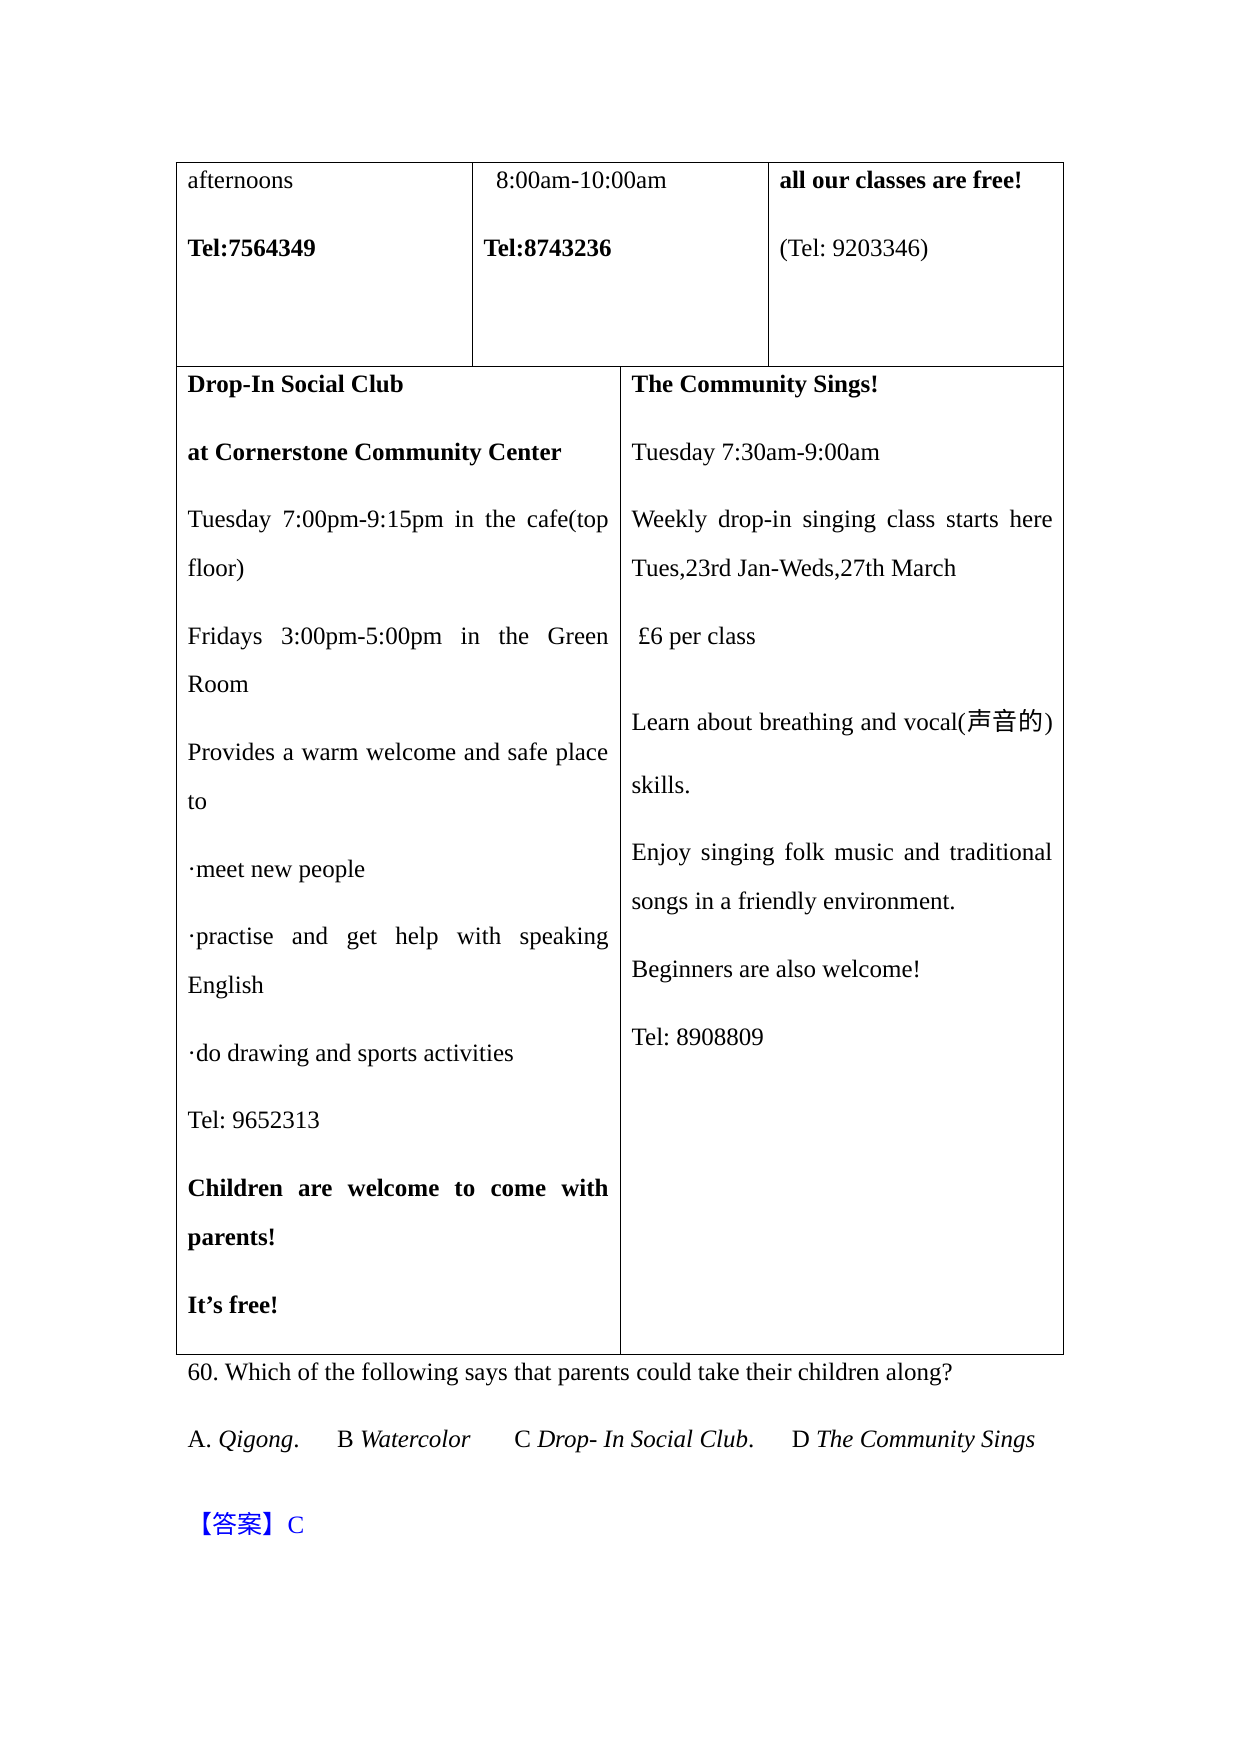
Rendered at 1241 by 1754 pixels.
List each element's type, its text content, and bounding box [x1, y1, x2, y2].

table_cell Drop-In Social Club at Cornerstone Community Center Tuesday 7:00pm-9:15pm in the cafe(top floor) Fridays 3:00pm-5:00pm in the Green Room Provides a warm welcome and safe place to ·meet new people ·practise and get help with speaking English ·do drawing and sports activities Tel: 9652313 Children are welcome to come with parents! It’s free! [177, 367, 620, 1354]
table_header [769, 163, 1063, 366]
list 60. Which of the following says that parents could take their children along? [187, 1355, 1053, 1387]
list 【答案】C [187, 1490, 1053, 1555]
list A. Qigong. B Watercolor C Drop- In Social Club. D The Community Sings [187, 1422, 1053, 1455]
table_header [177, 163, 472, 366]
table_cell The Community Sings! Tuesday 7:30am-9:00am Weekly drop-in singing class starts here Tues,23rd Jan-Weds,27th March £6 per class Learn about breathing and vocal(声音的) skills. Enjoy singing folk music and traditional songs in a friendly environment. Beginners are also welcome! Tel: 8908809 [621, 367, 1063, 1354]
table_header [473, 163, 768, 366]
